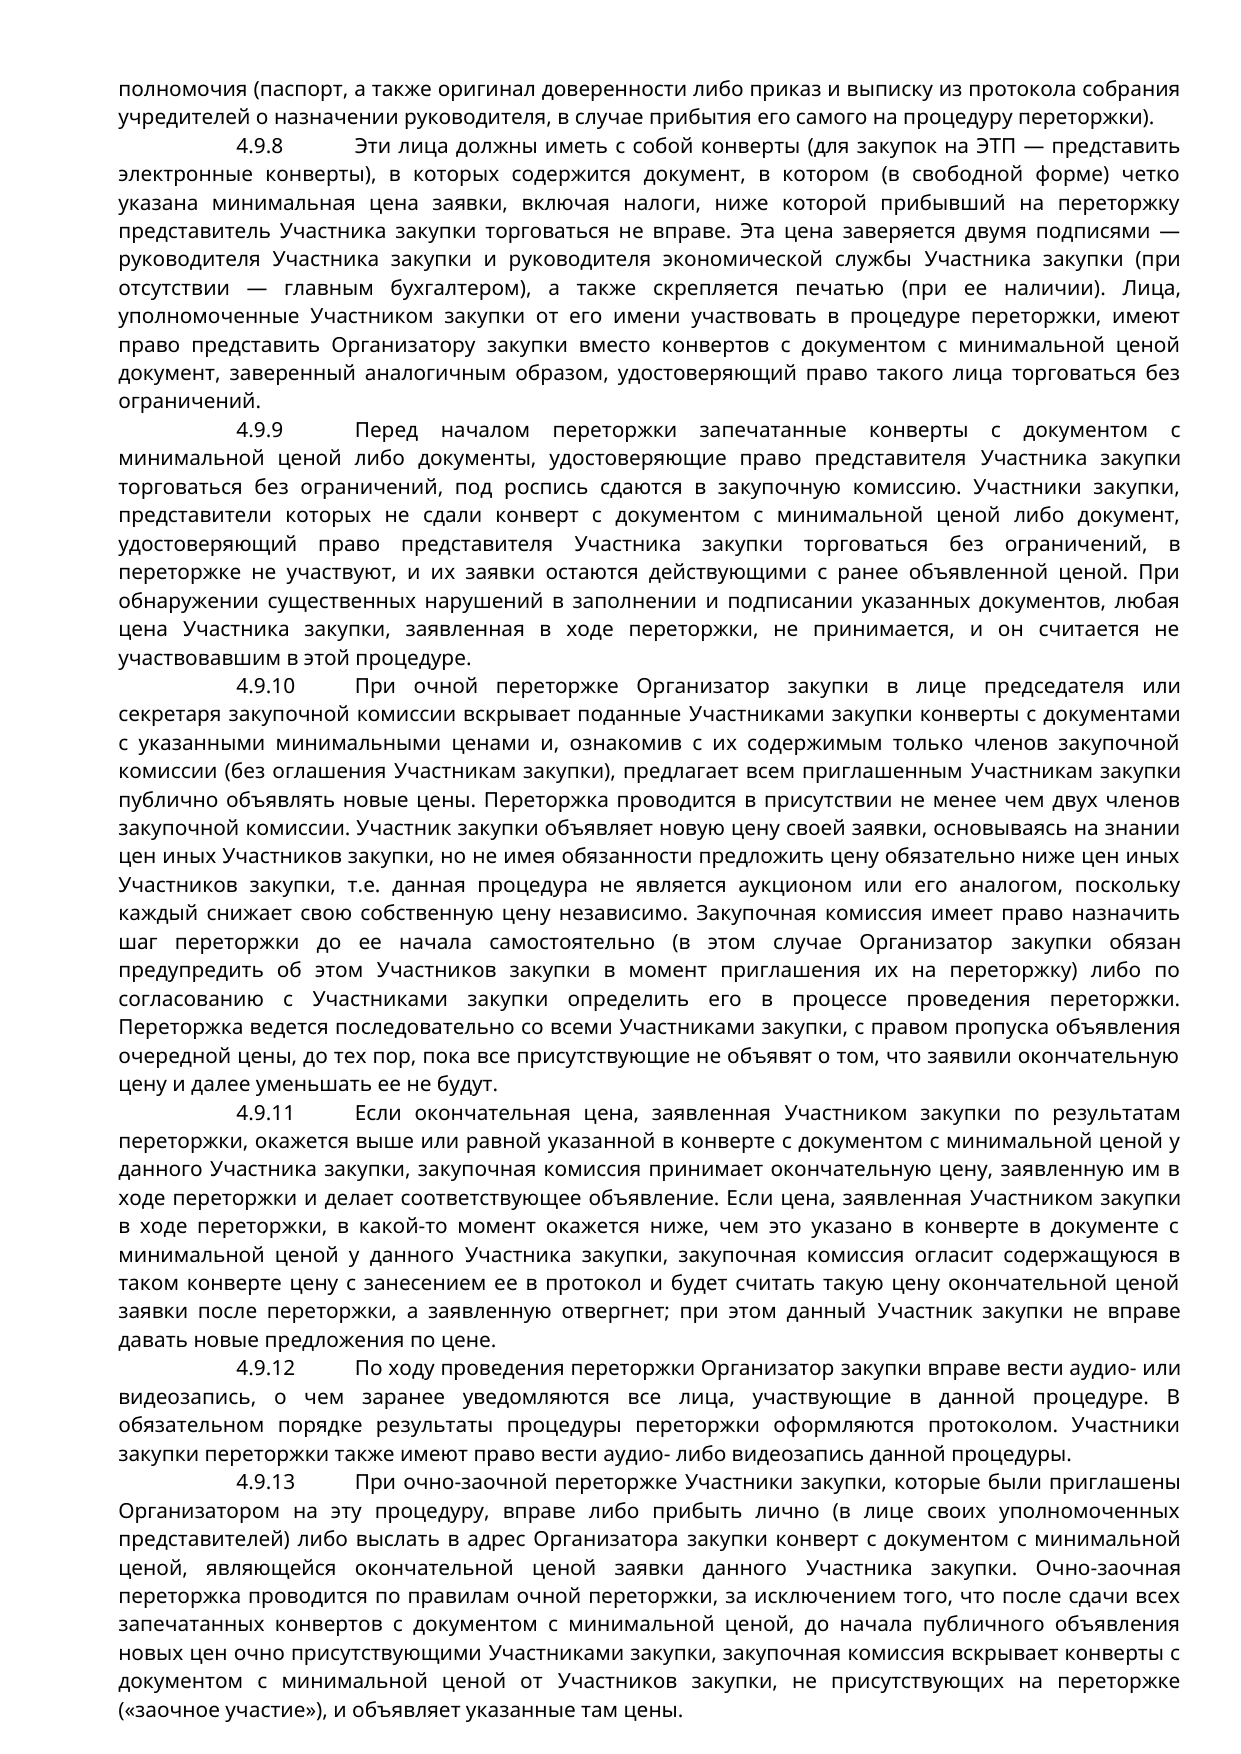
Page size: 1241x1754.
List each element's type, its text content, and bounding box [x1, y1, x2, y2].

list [118, 74, 1181, 131]
list Эти лица должны иметь с собой конверты (для закупок на ЭТП — представить электронные конверты), в которых содержится документ, в котором (в свободной форме) четко указана минимальная цена заявки, включая налоги, ниже которой прибывший на переторжку представитель Участника закупки торговаться не вправе. Эта цена заверяется двумя подписями — руководителя Участника закупки и руководителя экономической службы Участника закупки (при отсутствии — главным бухгалтером), а также скрепляется печатью (при ее наличии). Лица, уполномоченные Участником закупки от его имени участвовать в процедуре переторжки, имеют право представить Организатору закупки вместо конвертов с документом с минимальной ценой документ, заверенный аналогичным образом, удостоверяющий право такого лица торговаться без ограничений. [118, 131, 1181, 415]
list По ходу проведения переторжки Организатор закупки вправе вести аудио- или видеозапись, о чем заранее уведомляются все лица, участвующие в данной процедуре. В обязательном порядке результаты процедуры переторжки оформляются протоколом. Участники закупки переторжки также имеют право вести аудио- либо видеозапись данной процедуры. [118, 1353, 1181, 1467]
list Если окончательная цена, заявленная Участником закупки по результатам переторжки, окажется выше или равной указанной в конверте с документом с минимальной ценой у данного Участника закупки, закупочная комиссия принимает окончательную цену, заявленную им в ходе переторжки и делает соответствующее объявление. Если цена, заявленная Участником закупки в ходе переторжки, в какой-то момент окажется ниже, чем это указано в конверте в документе с минимальной ценой у данного Участника закупки, закупочная комиссия огласит содержащуюся в таком конверте цену с занесением ее в протокол и будет считать такую цену окончательной ценой заявки после переторжки, а заявленную отвергнет; при этом данный Участник закупки не вправе давать новые предложения по цене. [118, 1098, 1181, 1353]
list При очно-заочной переторжке Участники закупки, которые были приглашены Организатором на эту процедуру, вправе либо прибыть лично (в лице своих уполномоченных представителей) либо выслать в адрес Организатора закупки конверт с документом с минимальной ценой, являющейся окончательной ценой заявки данного Участника закупки. Очно-заочная переторжка проводится по правилам очной переторжки, за исключением того, что после сдачи всех запечатанных конвертов с документом с минимальной ценой, до начала публичного объявления новых цен очно присутствующими Участниками закупки, закупочная комиссия вскрывает конверты с документом с минимальной ценой от Участников закупки, не присутствующих на переторжке («заочное участие»), и объявляет указанные там цены. [118, 1467, 1181, 1723]
list Перед началом переторжки запечатанные конверты с документом с минимальной ценой либо документы, удостоверяющие право представителя Участника закупки торговаться без ограничений, под роспись сдаются в закупочную комиссию. Участники закупки, представители которых не сдали конверт с документом с минимальной ценой либо документ, удостоверяющий право представителя Участника закупки торговаться без ограничений, в переторжке не участвуют, и их заявки остаются действующими с ранее объявленной ценой. При обнаружении существенных нарушений в заполнении и подписании указанных документов, любая цена Участника закупки, заявленная в ходе переторжки, не принимается, и он считается не участвовавшим в этой процедуре. [118, 415, 1181, 671]
list При очной переторжке Организатор закупки в лице председателя или секретаря закупочной комиссии вскрывает поданные Участниками закупки конверты с документами с указанными минимальными ценами и, ознакомив с их содержимым только членов закупочной комиссии (без оглашения Участникам закупки), предлагает всем приглашенным Участникам закупки публично объявлять новые цены. Переторжка проводится в присутствии не менее чем двух членов закупочной комиссии. Участник закупки объявляет новую цену своей заявки, основываясь на знании цен иных Участников закупки, но не имея обязанности предложить цену обязательно ниже цен иных Участников закупки, т.е. данная процедура не является аукционом или его аналогом, поскольку каждый снижает свою собственную цену независимо. Закупочная комиссия имеет право назначить шаг переторжки до ее начала самостоятельно (в этом случае Организатор закупки обязан предупредить об этом Участников закупки в момент приглашения их на переторжку) либо по согласованию с Участниками закупки определить его в процессе проведения переторжки. Переторжка ведется последовательно со всеми Участниками закупки, с правом пропуска объявления очередной цены, до тех пор, пока все присутствующие не объявят о том, что заявили окончательную цену и далее уменьшать ее не будут. [118, 671, 1181, 1098]
